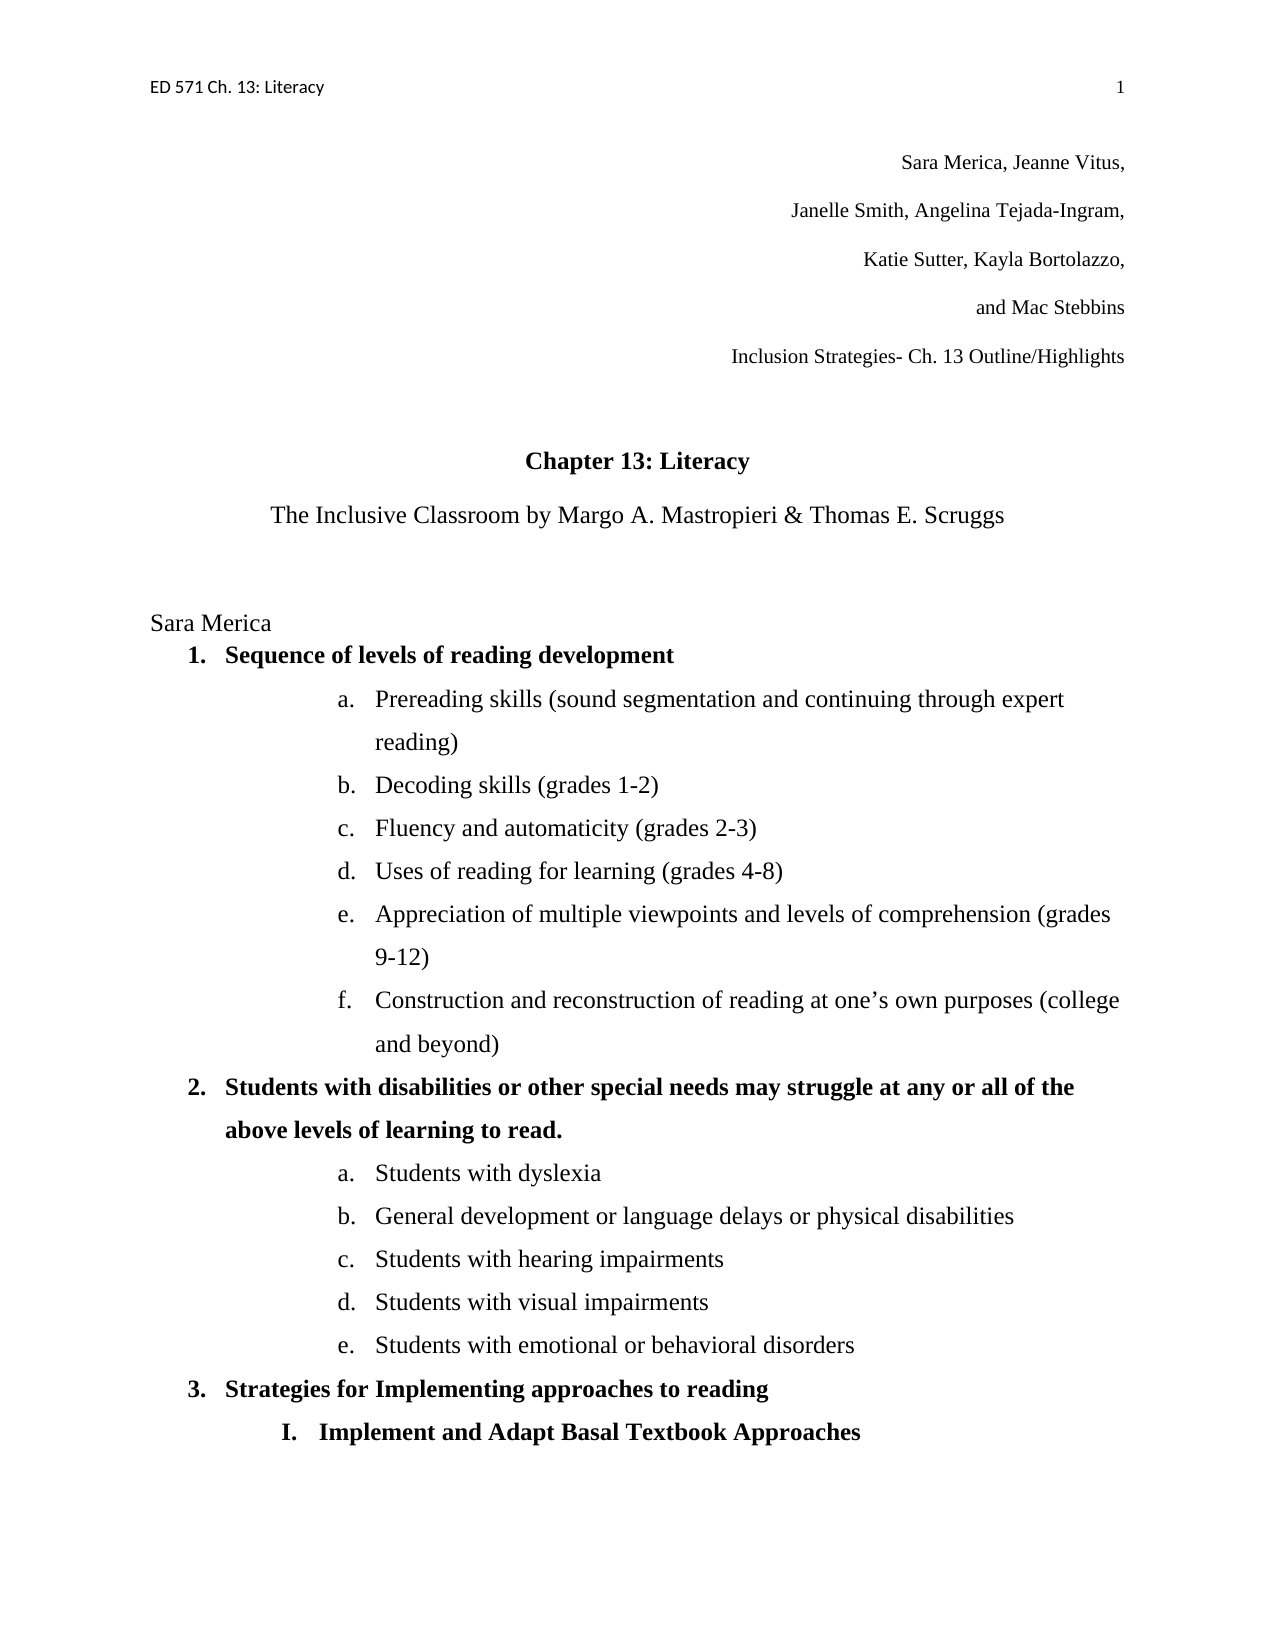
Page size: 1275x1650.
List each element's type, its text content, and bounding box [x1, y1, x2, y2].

list Students with visual impairments [337, 1287, 1125, 1316]
text Inclusion Strategies- Ch. 13 Outline/Highlights [150, 344, 1125, 368]
text Katie Sutter, Kayla Bortolazzo, [150, 247, 1125, 271]
list Students with disabilities or other special needs may struggle at any or all of the above levels of learning to read. [187, 1072, 1125, 1144]
list Uses of reading for learning (grades 4-8) [337, 856, 1125, 885]
text Sara Merica, Jeanne Vitus, [150, 150, 1125, 174]
list Students with hearing impairments [337, 1244, 1125, 1273]
list Prereading skills (sound segmentation and continuing through expert reading) [337, 684, 1125, 756]
list Appreciation of multiple viewpoints and levels of comprehension (grades 9-12) [337, 899, 1125, 971]
list Fluency and automaticity (grades 2-3) [337, 813, 1125, 842]
text Chapter 13: Literacy [150, 446, 1125, 475]
list General development or language delays or physical disabilities [337, 1201, 1125, 1230]
list Construction and reconstruction of reading at one’s own purposes (college and beyond) [337, 986, 1125, 1057]
text The Inclusive Classroom by Margo A. Mastropieri & Thomas E. Scruggs [150, 500, 1125, 529]
list Strategies for Implementing approaches to reading [187, 1374, 1125, 1402]
list Decoding skills (grades 1-2) [337, 770, 1125, 799]
list Implement and Adapt Basal Textbook Approaches [281, 1417, 1125, 1446]
list Students with emotional or behavioral disorders [337, 1331, 1125, 1359]
text Janelle Smith, Angelina Tejada-Ingram, [150, 198, 1125, 222]
text and Mac Stebbins [150, 295, 1125, 319]
list Students with dyslexia [337, 1158, 1125, 1187]
text Sara Merica [150, 608, 1125, 636]
list Sequence of levels of reading development [187, 641, 1125, 669]
